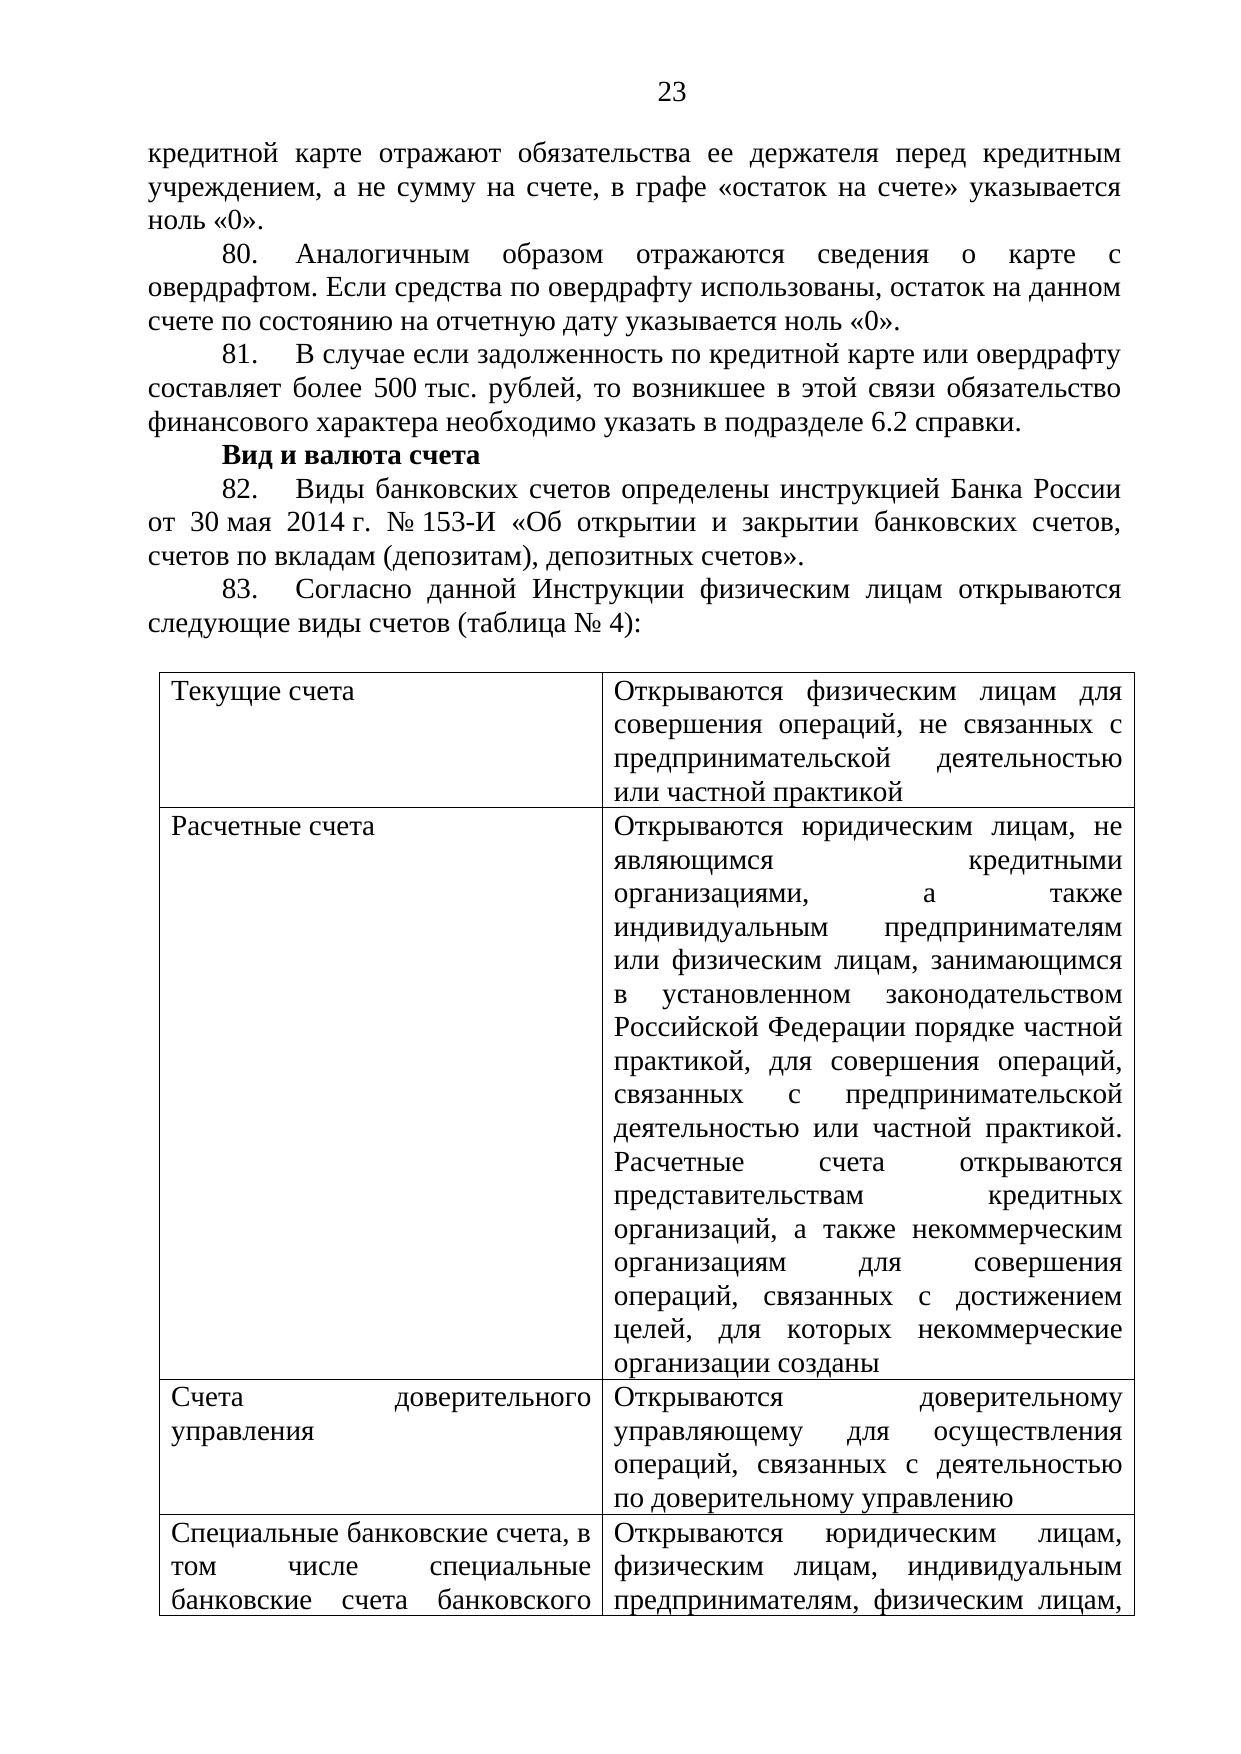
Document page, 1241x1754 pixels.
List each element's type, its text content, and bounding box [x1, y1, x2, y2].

list Виды банковских счетов определены инструкцией Банка России от 30 мая 2014 г. № 153-И «Об открытии и закрытии банковских счетов, счетов по вкладам (депозитам), депозитных счетов». [148, 471, 1122, 571]
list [148, 135, 1122, 236]
table_cell Расчетные счета [160, 808, 602, 1378]
list Аналогичным образом отражаются сведения о карте с овердрафтом. Если средства по овердрафту использованы, остаток на данном счете по состоянию на отчетную дату указывается ноль «0». [148, 236, 1122, 337]
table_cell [160, 1515, 602, 1615]
list Согласно данной Инструкции физическим лицам открываются следующие виды счетов (таблица № 4): [148, 571, 1122, 638]
list Вид и валюта счета [222, 437, 1122, 471]
table_cell Счета доверительного управления [160, 1380, 602, 1514]
table_header Открываются физическим лицам для совершения операций, не связанных с предпринимательской деятельностью или частной практикой [603, 673, 1134, 807]
table_header Текущие счета [160, 673, 602, 807]
list В случае если задолженность по кредитной карте или овердрафту составляет более 500 тыс. рублей, то возникшее в этой связи обязательство финансового характера необходимо указать в подразделе 6.2 справки. [148, 337, 1122, 437]
table_cell Открываются юридическим лицам, не являющимся кредитными организациями, а также индивидуальным предпринимателям или физическим лицам, занимающимся в установленном законодательством Российской Федерации порядке частной практикой, для совершения операций, связанных с предпринимательской деятельностью или частной практикой. Расчетные счета открываются представительствам кредитных организаций, а также некоммерческим организациям для совершения операций, связанных с достижением целей, для которых некоммерческие организации созданы [603, 808, 1134, 1378]
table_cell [603, 1515, 1134, 1615]
table_cell Открываются доверительному управляющему для осуществления операций, связанных с деятельностью по доверительному управлению [603, 1380, 1134, 1514]
